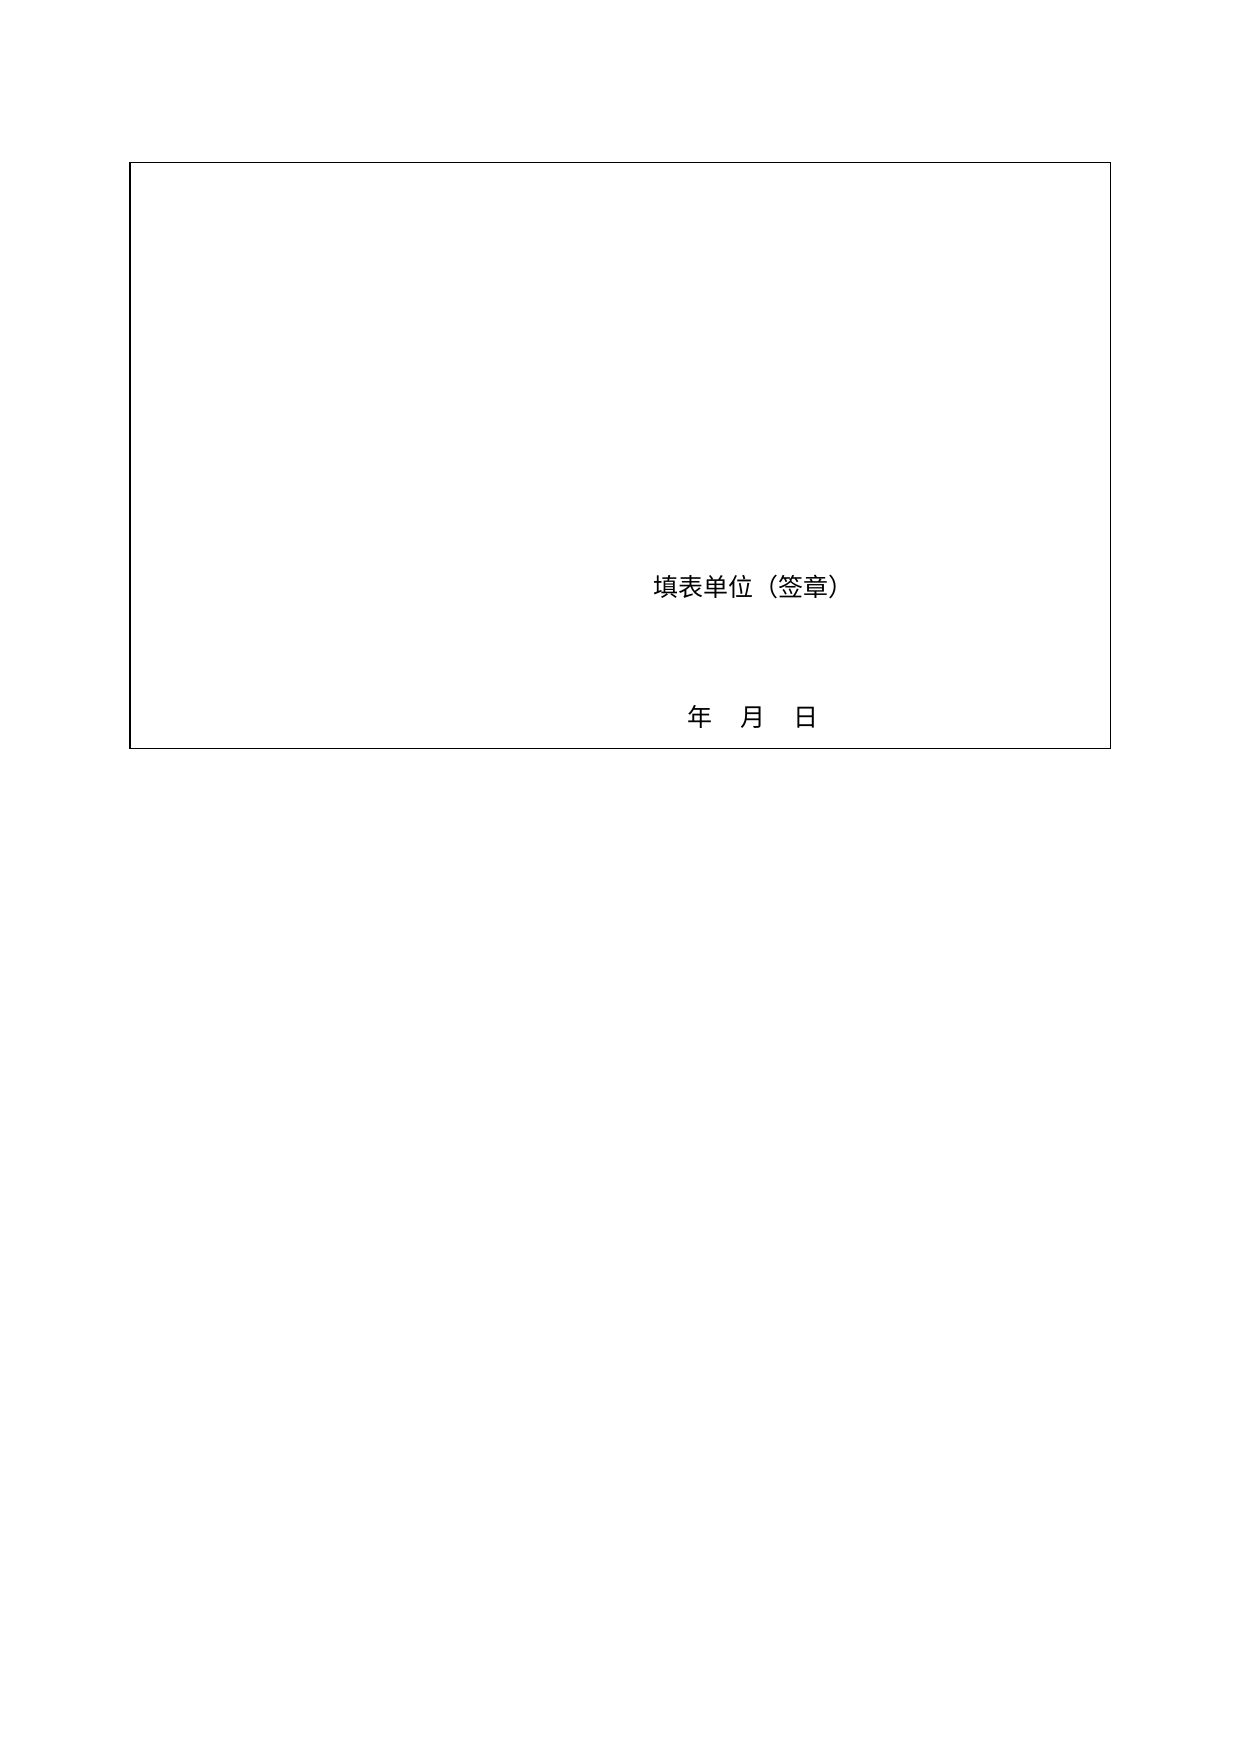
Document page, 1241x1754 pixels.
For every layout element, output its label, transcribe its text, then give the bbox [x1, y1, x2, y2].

table_cell 填表单位（签章） 年 月 日 [131, 163, 1110, 748]
